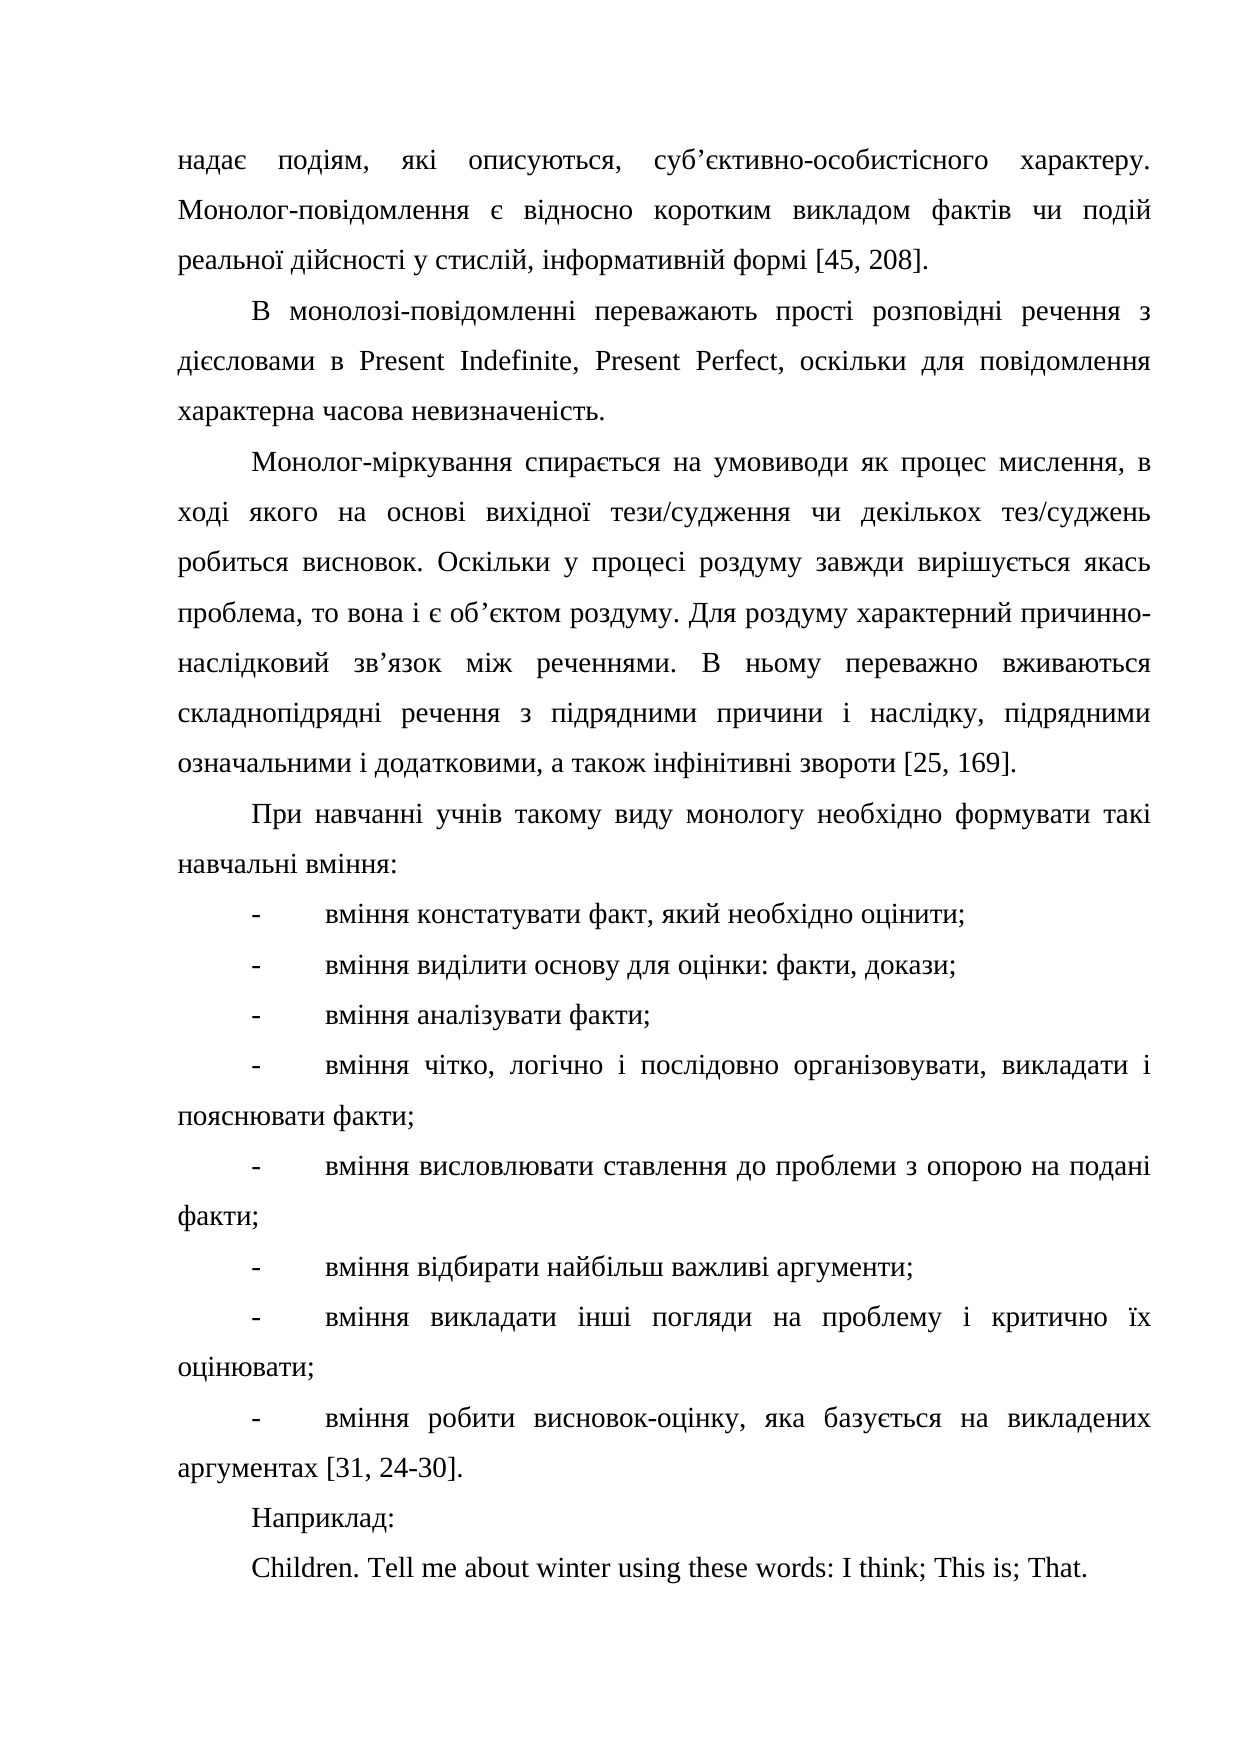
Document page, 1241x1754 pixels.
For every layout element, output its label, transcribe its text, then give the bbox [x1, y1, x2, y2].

list вміння чітко, логічно і послідовно організовувати, викладати і пояснювати факти; [177, 1048, 1152, 1132]
list вміння виділити основу для оцінки: факти, докази; [177, 947, 1152, 981]
list вміння аналізувати факти; [177, 997, 1152, 1031]
list вміння констатувати факт, який необхідно оцінити; [177, 897, 1152, 930]
text Children. Tell me about winter using these words: I think; This is; That. [177, 1551, 1152, 1584]
text В монолозі-повідомленні переважають прості розповідні речення з дієсловами в Present Indefinite, Present Perfect, оскільки для повідомлення характерна часова невизначеність. [177, 293, 1152, 427]
text Наприклад: [177, 1501, 1152, 1534]
list вміння робити висновок-оцінку, яка базується на викладених аргументах [31, 24-30]. [177, 1400, 1152, 1484]
list вміння відбирати найбільш важливі аргументи; [177, 1249, 1152, 1282]
text Монолог-міркування спирається на умовиводи як процес мислення, в ході якого на основі вихідної тези/судження чи декількох тез/суджень робиться висновок. Оскільки у процесі роздуму завжди вирішується якась проблема, то вона і є об’єктом роздуму. Для роздуму характерний причинно-наслідковий зв’язок між реченнями. В ньому переважно вживаються складнопідрядні речення з підрядними причини і наслідку, підрядними означальними і додатковими, а також інфінітивні звороти [25, 169]. [177, 444, 1152, 779]
list вміння викладати інші погляди на проблему і критично їх оцінювати; [177, 1299, 1152, 1383]
list вміння висловлювати ставлення до проблеми з опорою на подані факти; [177, 1148, 1152, 1232]
text При навчанні учнів такому виду монологу необхідно формувати такі навчальні вміння: [177, 796, 1152, 880]
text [177, 142, 1152, 276]
